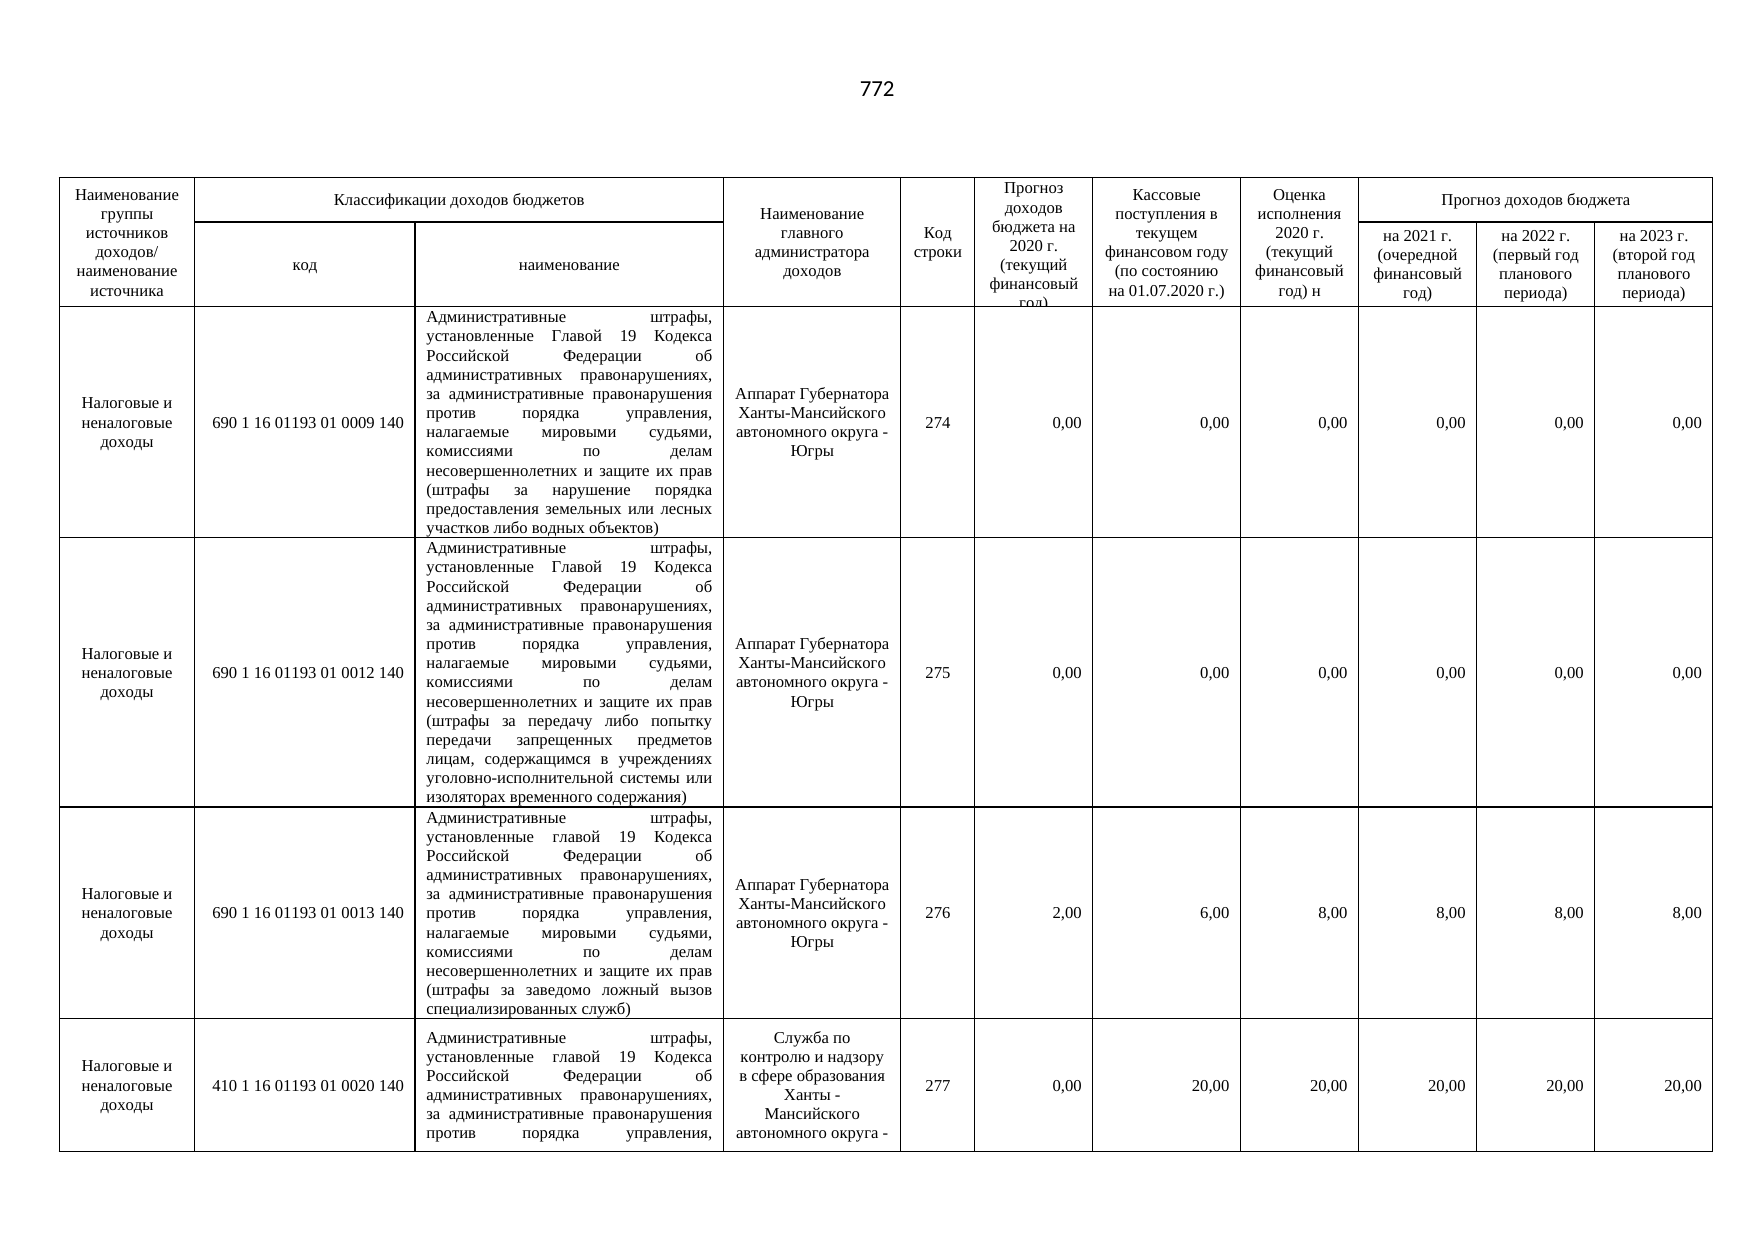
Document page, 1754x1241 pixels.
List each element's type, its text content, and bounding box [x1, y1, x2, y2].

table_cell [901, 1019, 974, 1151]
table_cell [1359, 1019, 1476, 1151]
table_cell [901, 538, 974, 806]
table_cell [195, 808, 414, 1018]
table_header Наименование главного администратора доходов [724, 178, 900, 306]
table_header Прогноз доходов бюджета на 2020 г. (текущий финансовый год) [975, 178, 1092, 306]
table_header Код строки [901, 178, 974, 306]
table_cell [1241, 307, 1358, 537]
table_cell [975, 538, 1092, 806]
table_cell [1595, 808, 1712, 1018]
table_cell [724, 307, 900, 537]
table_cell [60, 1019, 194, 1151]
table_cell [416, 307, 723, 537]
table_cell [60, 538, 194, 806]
table_cell на 2022 г. (первый год планового периода) [1477, 223, 1594, 306]
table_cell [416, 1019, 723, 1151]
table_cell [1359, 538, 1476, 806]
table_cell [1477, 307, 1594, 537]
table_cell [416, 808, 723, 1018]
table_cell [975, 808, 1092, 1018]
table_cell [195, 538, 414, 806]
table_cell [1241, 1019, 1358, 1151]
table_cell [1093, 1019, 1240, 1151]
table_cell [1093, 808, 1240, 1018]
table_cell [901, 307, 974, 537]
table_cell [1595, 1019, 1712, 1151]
table_cell код [195, 223, 414, 306]
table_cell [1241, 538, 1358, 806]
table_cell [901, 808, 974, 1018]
table_header Наименование группы источников доходов/ наименование источника [60, 178, 194, 306]
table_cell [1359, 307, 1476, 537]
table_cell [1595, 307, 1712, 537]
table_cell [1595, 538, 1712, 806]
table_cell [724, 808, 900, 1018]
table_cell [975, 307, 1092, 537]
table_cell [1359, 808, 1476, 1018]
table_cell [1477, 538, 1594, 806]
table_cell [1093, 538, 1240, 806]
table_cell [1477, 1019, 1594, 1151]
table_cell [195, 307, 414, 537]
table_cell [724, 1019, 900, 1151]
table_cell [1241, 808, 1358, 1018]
table_header Классификации доходов бюджетов [195, 178, 723, 221]
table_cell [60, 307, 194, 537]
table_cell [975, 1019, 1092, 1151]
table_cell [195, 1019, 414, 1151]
table_header Прогноз доходов бюджета [1359, 178, 1712, 221]
table_header Оценка исполнения 2020 г. (текущий финансовый год) н [1241, 178, 1358, 306]
table_cell на 2023 г. (второй год планового периода) [1595, 223, 1712, 306]
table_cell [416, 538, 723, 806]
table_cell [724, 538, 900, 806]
table_header Кассовые поступления в текущем финансовом году (по состоянию на 01.07.2020 г.) [1093, 178, 1240, 306]
table_cell наименование [416, 223, 723, 306]
table_cell на 2021 г. (очередной финансовый год) [1359, 223, 1476, 306]
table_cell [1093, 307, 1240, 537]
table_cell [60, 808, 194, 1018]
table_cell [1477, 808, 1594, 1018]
